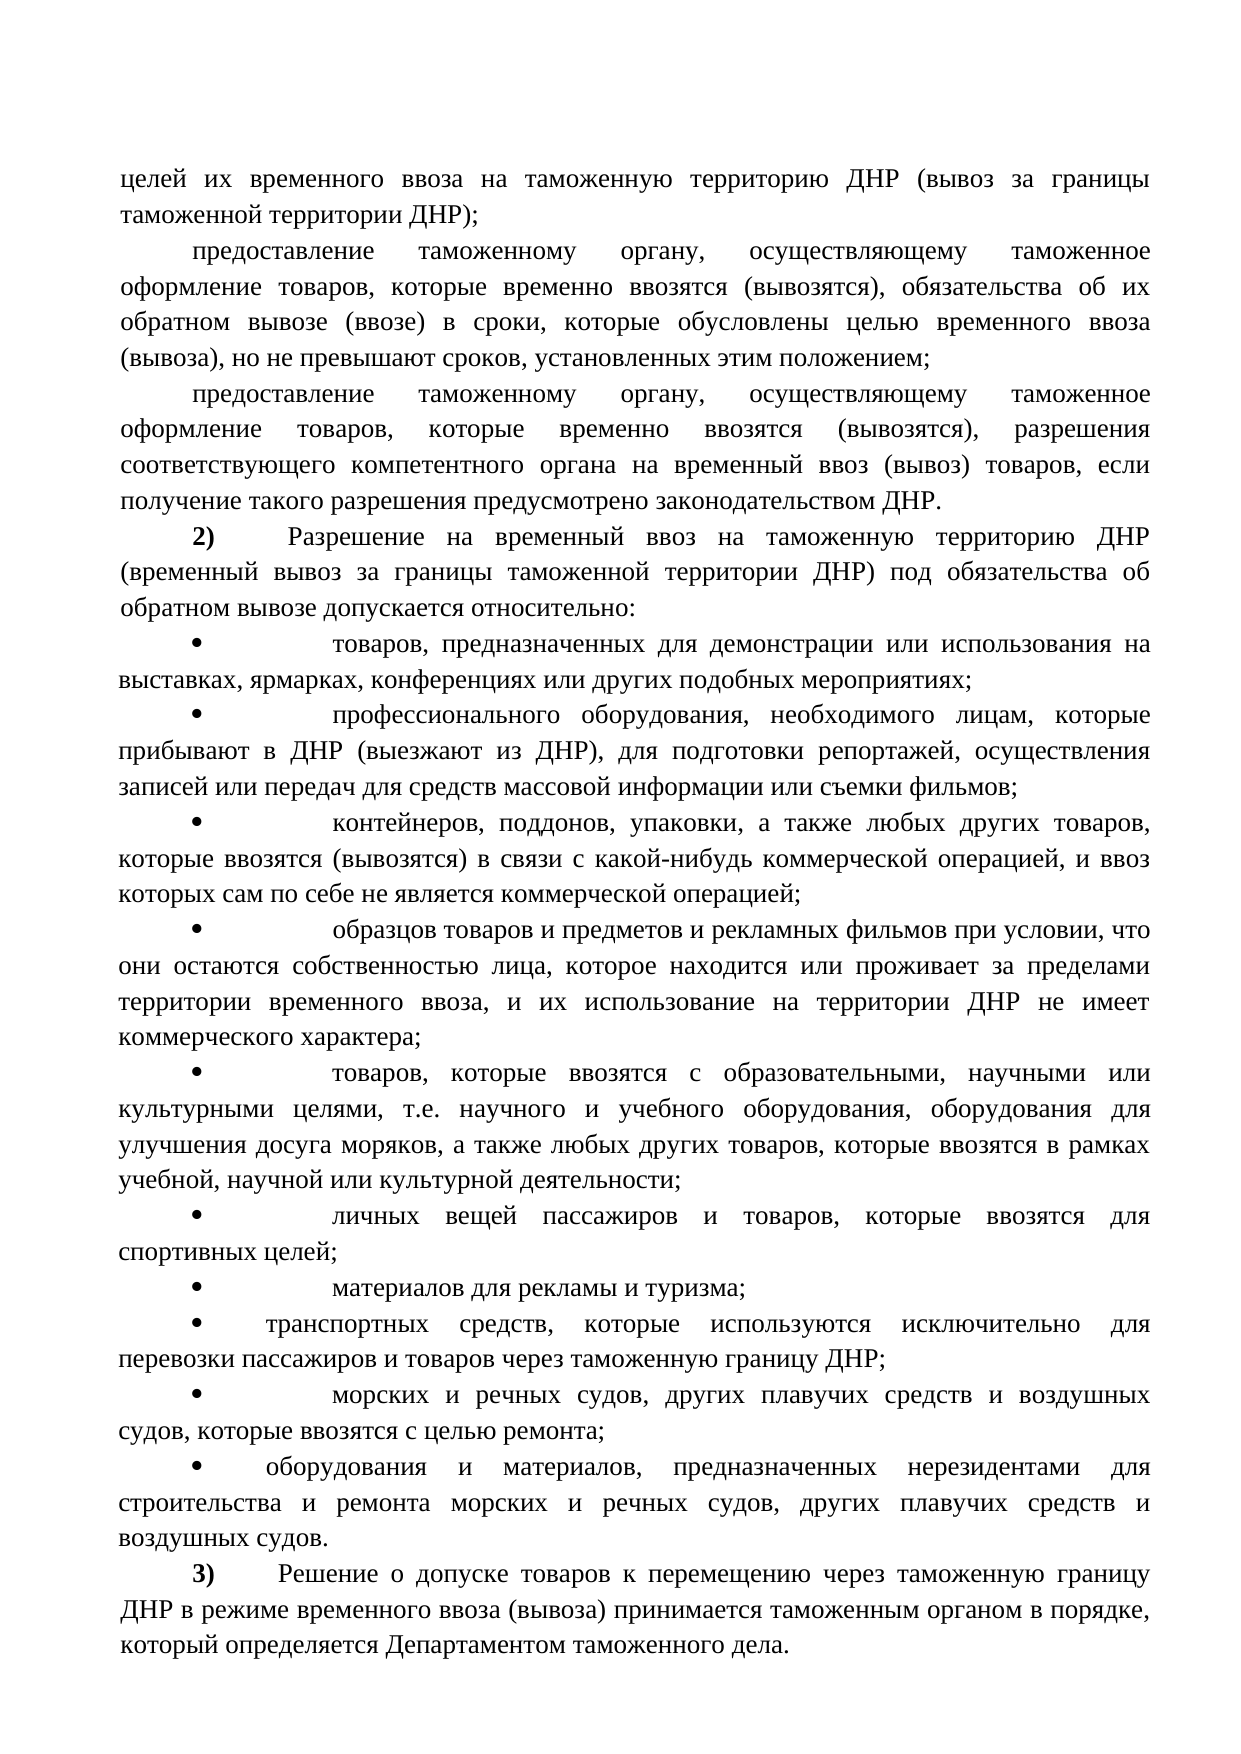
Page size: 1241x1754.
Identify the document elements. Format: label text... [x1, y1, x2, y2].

text предоставление таможенному органу, осуществляющему таможенное оформление товаров, которые временно ввозятся (вывозятся), обязательства об их обратном вывозе (ввозе) в сроки, которые обусловлены целью временного ввоза (вывоза), но не превышают сроков, установленных этим положением; [120, 234, 1152, 372]
list оборудования и материалов, предназначенных нерезидентами для строительства и ремонта морских и речных судов, других плавучих средств и воздушных судов. [118, 1450, 1152, 1552]
list транспортных средств, которые используются исключительно для перевозки пассажиров и товаров через таможенную границу ДНР; [118, 1307, 1152, 1374]
list товаров, предназначенных для демонстрации или использования на выставках, ярмарках, конференциях или других подобных мероприятиях; [118, 627, 1152, 694]
list Разрешение на временный ввоз на таможенную территорию ДНР (временный вывоз за границы таможенной территории ДНР) под обязательства об обратном вывозе допускается относительно: [120, 520, 1152, 622]
list контейнеров, поддонов, упаковки, а также любых других товаров, которые ввозятся (вывозятся) в связи с какой-нибудь коммерческой операцией, и ввоз которых сам по себе не является коммерческой операцией; [118, 806, 1152, 908]
text предоставление таможенному органу, осуществляющему таможенное оформление товаров, которые временно ввозятся (вывозятся), разрешения соответствующего компетентного органа на временный ввоз (вывоз) товаров, если получение такого разрешения предусмотрено законодательством ДНР. [120, 377, 1152, 515]
list образцов товаров и предметов и рекламных фильмов при условии, что они остаются собственностью лица, которое находится или проживает за пределами территории временного ввоза, и их использование на территории ДНР не имеет коммерческого характера; [118, 913, 1152, 1052]
list профессионального оборудования, необходимого лицам, которые прибывают в ДНР (выезжают из ДНР), для подготовки репортажей, осуществления записей или передач для средств массовой информации или съемки фильмов; [118, 698, 1152, 801]
list Решение о допуске товаров к перемещению через таможенную границу ДНР в режиме временного ввоза (вывоза) принимается таможенным органом в порядке, который определяется Департаментом таможенного дела. [120, 1557, 1152, 1660]
list материалов для рекламы и туризма; [118, 1271, 1152, 1302]
list товаров, которые ввозятся с образовательными, научными или культурными целями, т.е. научного и учебного оборудования, оборудования для улучшения досуга моряков, а также любых других товаров, которые ввозятся в рамках учебной, научной или культурной деятельности; [118, 1056, 1152, 1194]
list морских и речных судов, других плавучих средств и воздушных судов, которые ввозятся с целью ремонта; [118, 1378, 1152, 1445]
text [120, 162, 1152, 229]
list личных вещей пассажиров и товаров, которые ввозятся для спортивных целей; [118, 1199, 1152, 1266]
